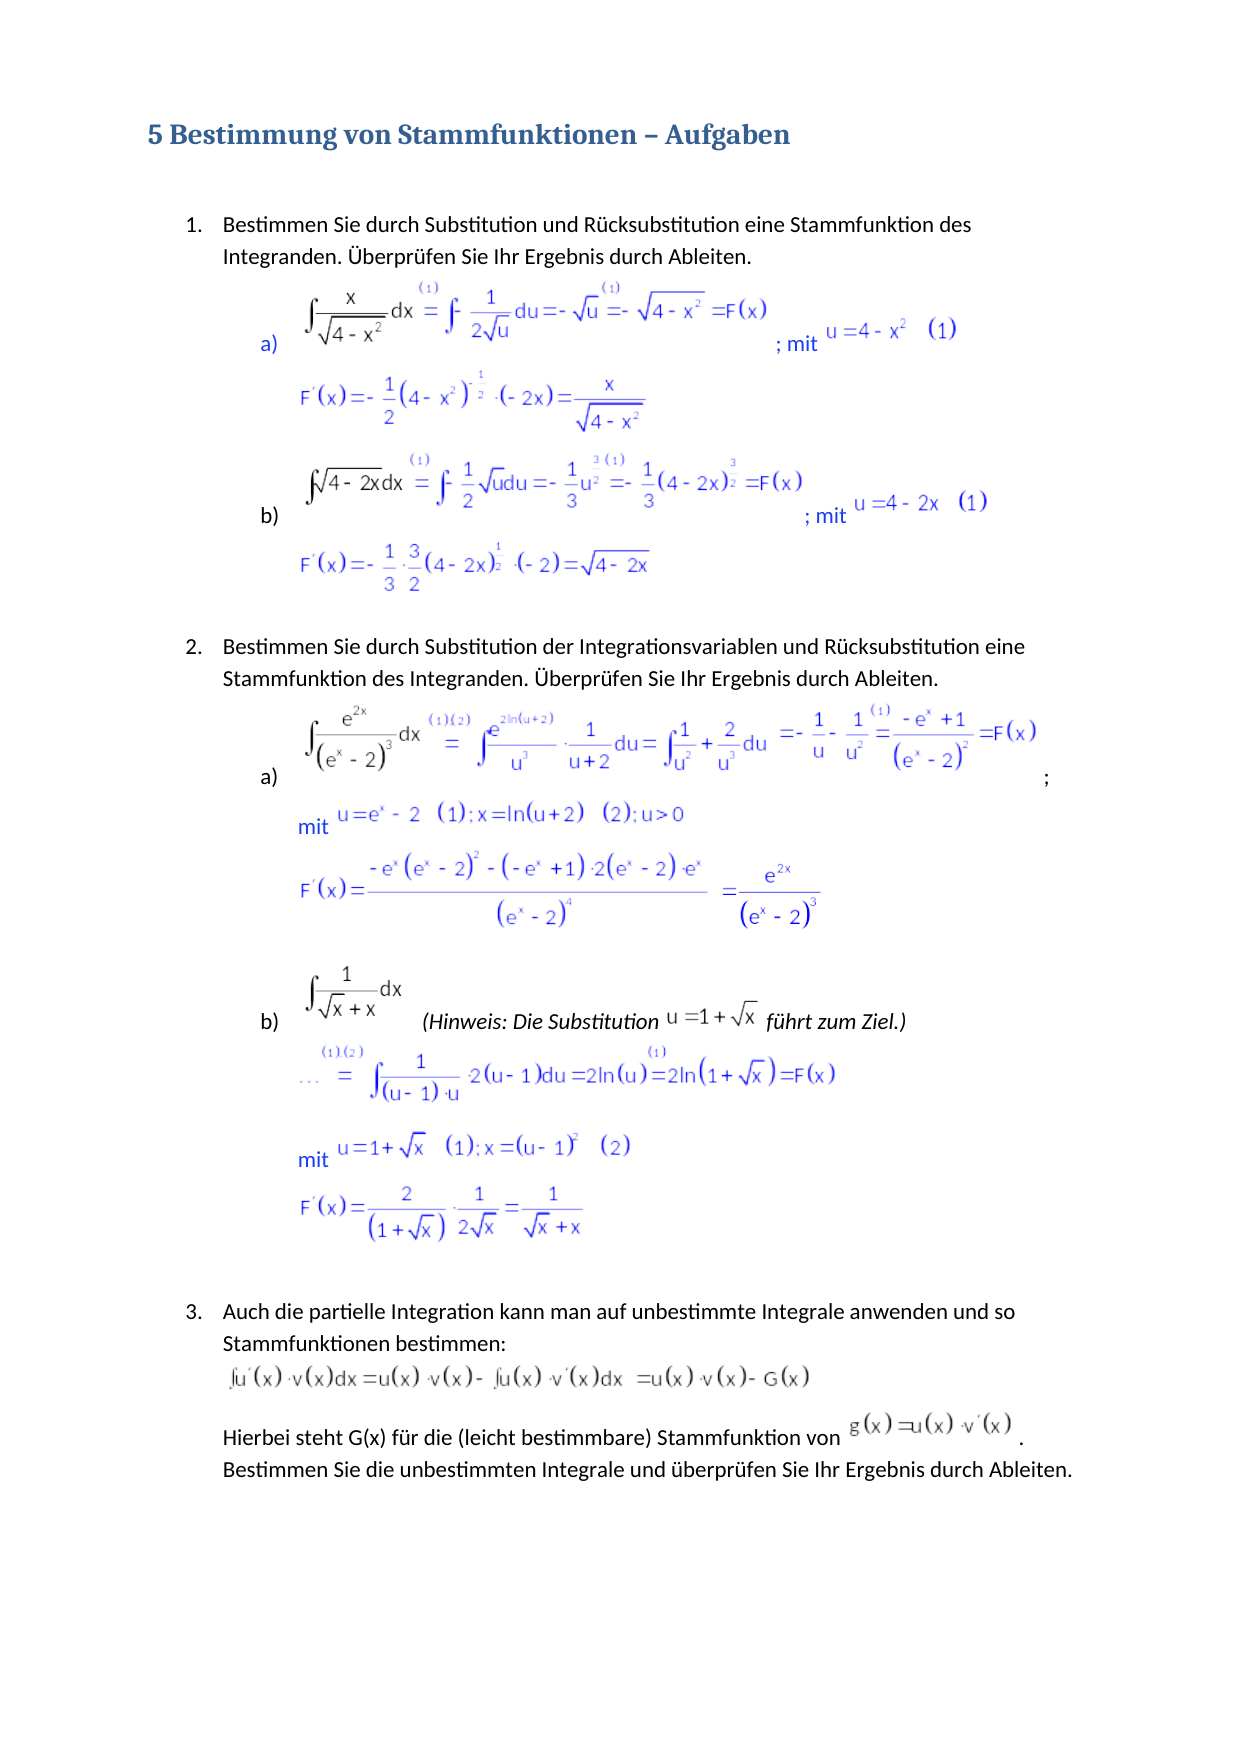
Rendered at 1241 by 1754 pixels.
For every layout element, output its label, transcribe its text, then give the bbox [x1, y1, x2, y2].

list (Hinweis: Die Substitution führt zum Ziel.) mit [260, 952, 1092, 1261]
list mit [298, 794, 1092, 948]
list ; mit [260, 274, 1092, 442]
subtitle 5 Bestimmung von Stammfunktionen – Aufgaben [148, 118, 1092, 152]
list Auch die partielle Integration kann man auf unbestimmte Integrale anwenden und so Stammfunktionen bestimmen: [185, 1297, 1092, 1404]
list Hierbei steht G(x) für die (leicht bestimmbare) Stammfunktion von . Bestimmen Sie die unbestimmten Integrale und überprüfen Sie Ihr Ergebnis durch Ableiten. [223, 1408, 1092, 1484]
list ; [260, 697, 1092, 790]
list Bestimmen Sie durch Substitution und Rücksubstitution eine Stammfunktion des Integranden. Überprüfen Sie Ihr Ergebnis durch Ableiten. [185, 210, 1092, 270]
list Bestimmen Sie durch Substitution der Integrationsvariablen und Rücksubstitution eine Stammfunktion des Integranden. Überprüfen Sie Ihr Ergebnis durch Ableiten. [185, 632, 1092, 692]
list ; mit [260, 446, 1092, 628]
